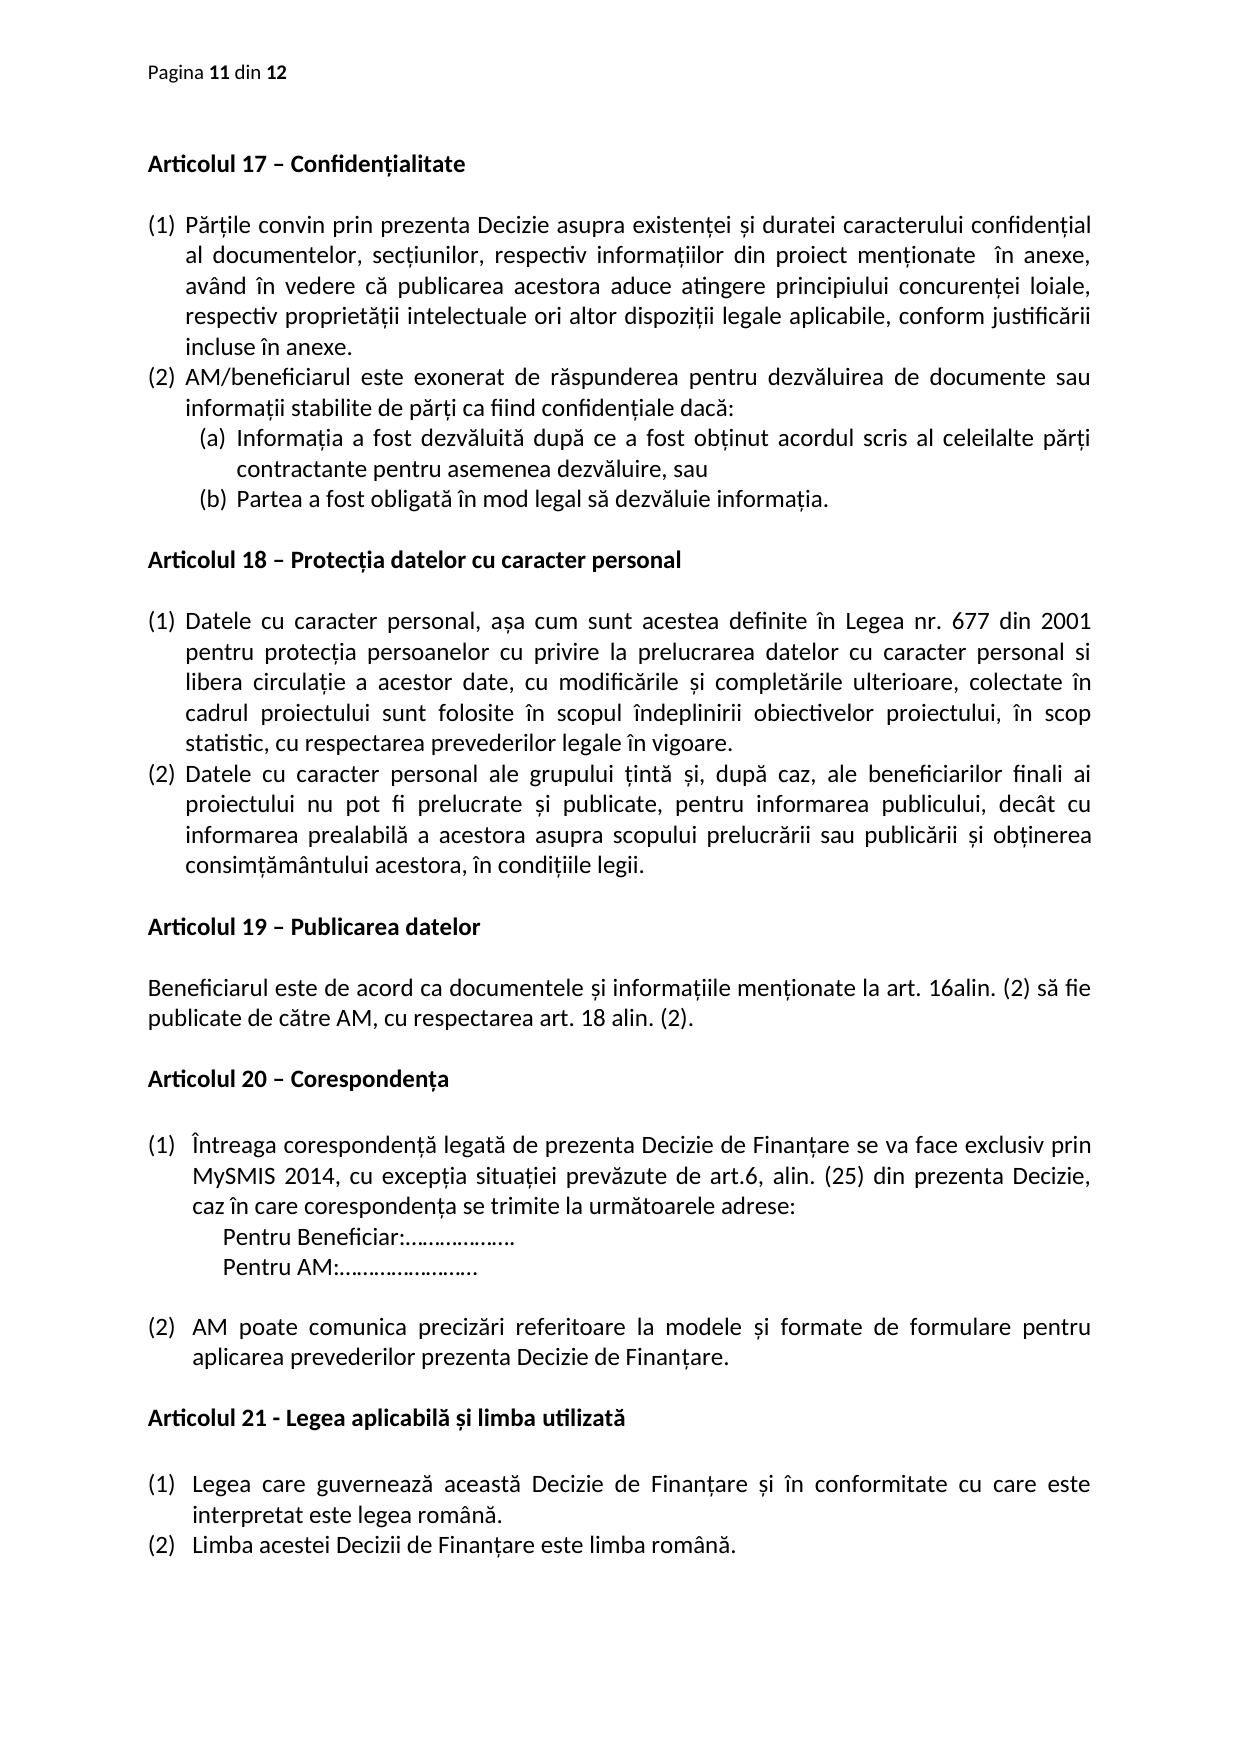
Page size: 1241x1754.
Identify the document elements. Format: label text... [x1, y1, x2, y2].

list AM/beneficiarul este exonerat de răspunderea pentru dezvăluirea de documente sau informații stabilite de părți ca fiind confidențiale dacă: [148, 361, 1092, 422]
list AM poate comunica precizări referitoare la modele și formate de formulare pentru aplicarea prevederilor prezenta Decizie de Finanţare. [148, 1311, 1092, 1372]
list Articolul 17 – Confidențialitate [148, 148, 1092, 178]
list Articolul 19 – Publicarea datelor [148, 911, 1092, 941]
text Pentru Beneficiar:………………. [223, 1221, 1092, 1252]
list Partea a fost obligată în mod legal să dezvăluie informația. [199, 483, 1092, 514]
list Articolul 18 – Protecția datelor cu caracter personal [148, 544, 1092, 575]
list Legea care guvernează această Decizie de Finanțare şi în conformitate cu care este interpretat este legea română. [148, 1468, 1092, 1529]
list Datele cu caracter personal ale grupului țintă și, după caz, ale beneficiarilor finali ai proiectului nu pot fi prelucrate și publicate, pentru informarea publicului, decât cu informarea prealabilă a acestora asupra scopului prelucrării sau publicării și obținerea consimțământului acestora, în condițiile legii. [148, 758, 1092, 880]
list Întreaga corespondenţă legată de prezenta Decizie de Finanțare se va face exclusiv prin MySMIS 2014, cu excepția situației prevăzute de art.6, alin. (25) din prezenta Decizie, caz în care corespondența se trimite la următoarele adrese: [148, 1129, 1092, 1221]
text Pentru AM:…………………… [223, 1252, 1092, 1282]
subtitle Articolul 20 – Corespondența [148, 1063, 1092, 1094]
subtitle Articolul 21 - Legea aplicabilă şi limba utilizată [148, 1402, 1092, 1433]
list Informația a fost dezvăluită după ce a fost obținut acordul scris al celeilalte părți contractante pentru asemenea dezvăluire, sau [199, 422, 1092, 483]
list Beneficiarul este de acord ca documentele și informațiile menționate la art. 16alin. (2) să fie publicate de către AM, cu respectarea art. 18 alin. (2). [148, 972, 1092, 1033]
list Părțile convin prin prezenta Decizie asupra existenței și duratei caracterului confidențial al documentelor, secțiunilor, respectiv informațiilor din proiect menționate în anexe, având în vedere că publicarea acestora aduce atingere principiului concurenței loiale, respectiv proprietății intelectuale ori altor dispoziții legale aplicabile, conform justificării incluse în anexe. [148, 209, 1092, 361]
list Datele cu caracter personal, așa cum sunt acestea definite în Legea nr. 677 din 2001 pentru protecția persoanelor cu privire la prelucrarea datelor cu caracter personal si libera circulație a acestor date, cu modificările și completările ulterioare, colectate în cadrul proiectului sunt folosite în scopul îndeplinirii obiectivelor proiectului, în scop statistic, cu respectarea prevederilor legale în vigoare. [148, 606, 1092, 758]
list Limba acestei Decizii de Finanțare este limba română. [148, 1529, 1092, 1560]
